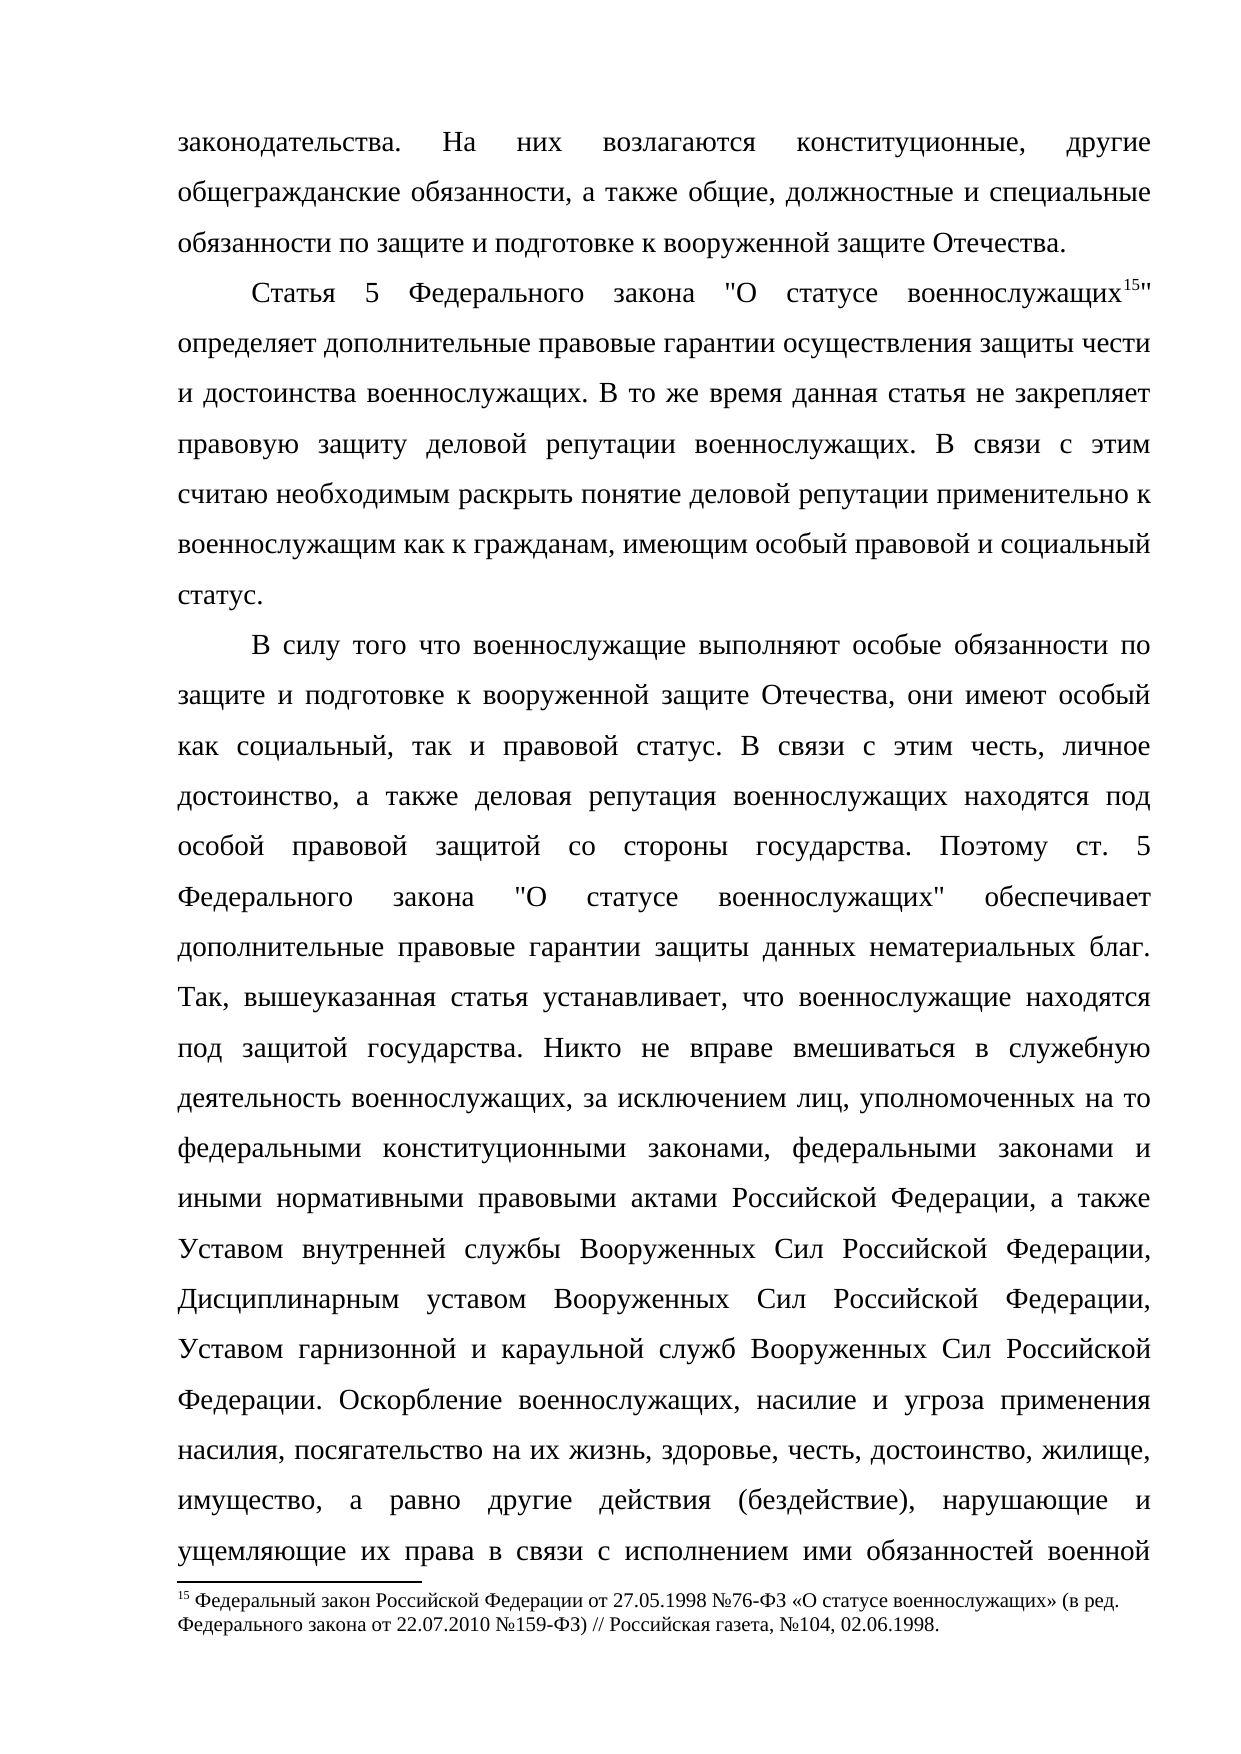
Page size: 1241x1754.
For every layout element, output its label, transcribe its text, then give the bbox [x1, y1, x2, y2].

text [177, 124, 1152, 258]
text Статья 5 Федерального закона "О статусе военнослужащих" определяет дополнительные правовые гарантии осуществления защиты чести и достоинства военнослужащих. В то же время данная статья не закрепляет правовую защиту деловой репутации военнослужащих. В связи с этим считаю необходимым раскрыть понятие деловой репутации применительно к военнослужащим как к гражданам, имеющим особый правовой и социальный статус. [177, 275, 1152, 610]
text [177, 627, 1152, 1566]
